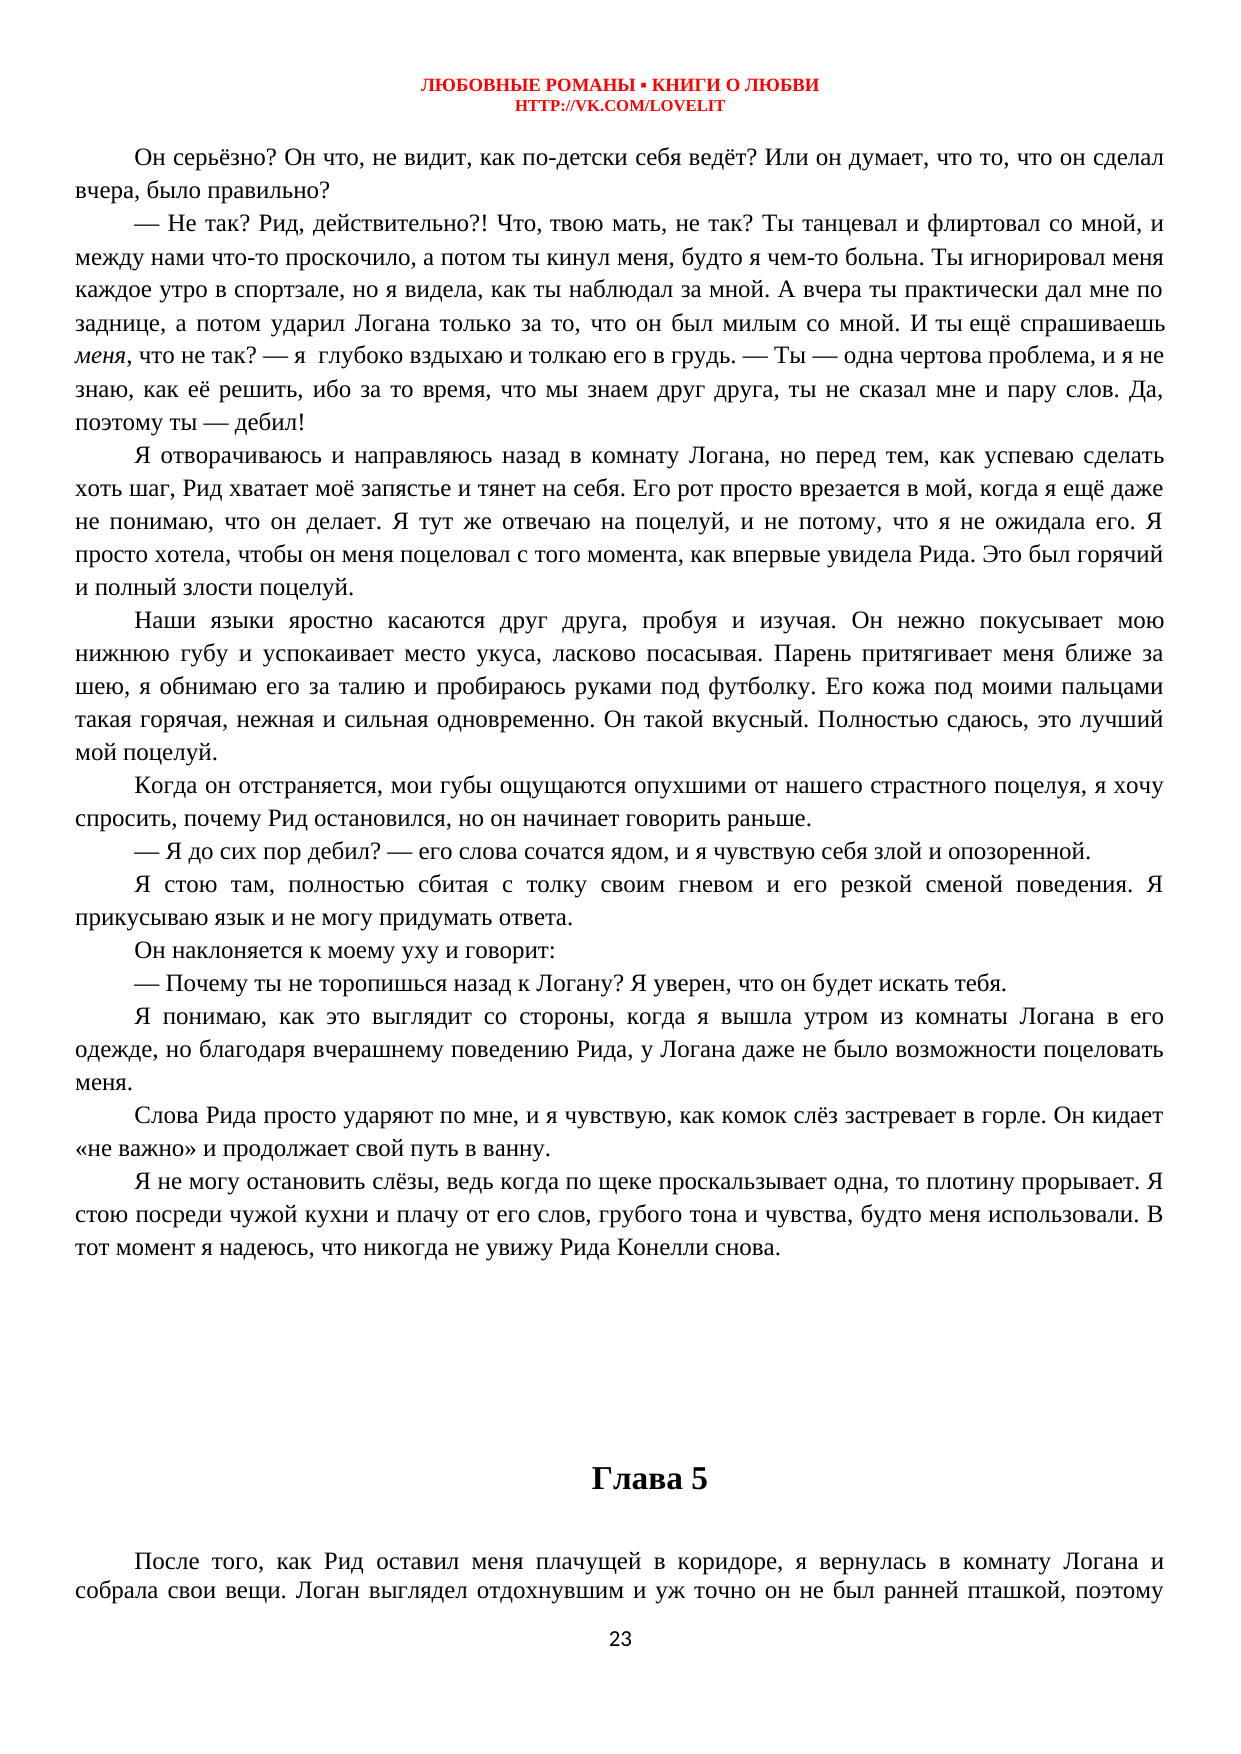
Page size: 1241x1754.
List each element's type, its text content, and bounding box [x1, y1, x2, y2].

text Слова Рида просто ударяют по мне, и я чувствую, как комок слёз застревает в горле. Он кидает «не важно» и продолжает свой путь в ванну. [75, 1100, 1165, 1162]
text — Почему ты не торопишься назад к Логану? Я уверен, что он будет искать тебя. [75, 968, 1165, 997]
text Я отворачиваюсь и направляюсь назад в комнату Логана, но перед тем, как успеваю сделать хоть шаг, Рид хватает моё запястье и тянет на себя. Его рот просто врезается в мой, когда я ещё даже не понимаю, что он делает. Я тут же отвечаю на поцелуй, и не потому, что я не ожидала его. Я просто хотела, чтобы он меня поцеловал с того момента, как впервые увидела Рида. Это был горячий и полный злости поцелуй. [75, 440, 1165, 601]
text Глава 5 [75, 1458, 1165, 1496]
text Я стою там, полностью сбитая с толку своим гневом и его резкой сменой поведения. Я прикусываю язык и не могу придумать ответа. [75, 869, 1165, 931]
text Наши языки яростно касаются друг друга, пробуя и изучая. Он нежно покусывает мою нижнюю губу и успокаивает место укуса, ласково посасывая. Парень притягивает меня ближе за шею, я обнимаю его за талию и пробираюсь руками под футболку. Его кожа под моими пальцами такая горячая, нежная и сильная одновременно. Он такой вкусный. Полностью сдаюсь, это лучший мой поцелуй. [75, 605, 1165, 766]
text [75, 1546, 1165, 1603]
text Когда он отстраняется, мои губы ощущаются опухшими от нашего страстного поцелуя, я хочу спросить, почему Рид остановился, но он начинает говорить раньше. [75, 770, 1165, 832]
text — Я до сих пор дебил? — его слова сочатся ядом, и я чувствую себя злой и опозоренной. [75, 836, 1165, 865]
text Он серьёзно? Он что, не видит, как по-детски себя ведёт? Или он думает, что то, что он сделал вчера, было правильно? [75, 142, 1165, 204]
text Я не могу остановить слёзы, ведь когда по щеке проскальзывает одна, то плотину прорывает. Я стою посреди чужой кухни и плачу от его слов, грубого тона и чувства, будто меня использовали. В тот момент я надеюсь, что никогда не увижу Рида Конелли снова. [75, 1166, 1165, 1261]
text — Не так? Рид, действительно?! Что, твою мать, не так? Ты танцевал и флиртовал со мной, и между нами что-то проскочило, а потом ты кинул меня, будто я чем-то больна. Ты игнорировал меня каждое утро в спортзале, но я видела, как ты наблюдал за мной. А вчера ты практически дал мне по заднице, а потом ударил Логана только за то, что он был милым со мной. И ты ещё спрашиваешь меня, что не так? — я глубоко вздыхаю и толкаю его в грудь. — Ты — одна чертова проблема, и я не знаю, как её решить, ибо за то время, что мы знаем друг друга, ты не сказал мне и пару слов. Да, поэтому ты — дебил! [75, 208, 1165, 435]
text Он наклоняется к моему уху и говорит: [75, 935, 1165, 964]
text Я понимаю, как это выглядит со стороны, когда я вышла утром из комнаты Логана в его одежде, но благодаря вчерашнему поведению Рида, у Логана даже не было возможности поцеловать меня. [75, 1001, 1165, 1096]
